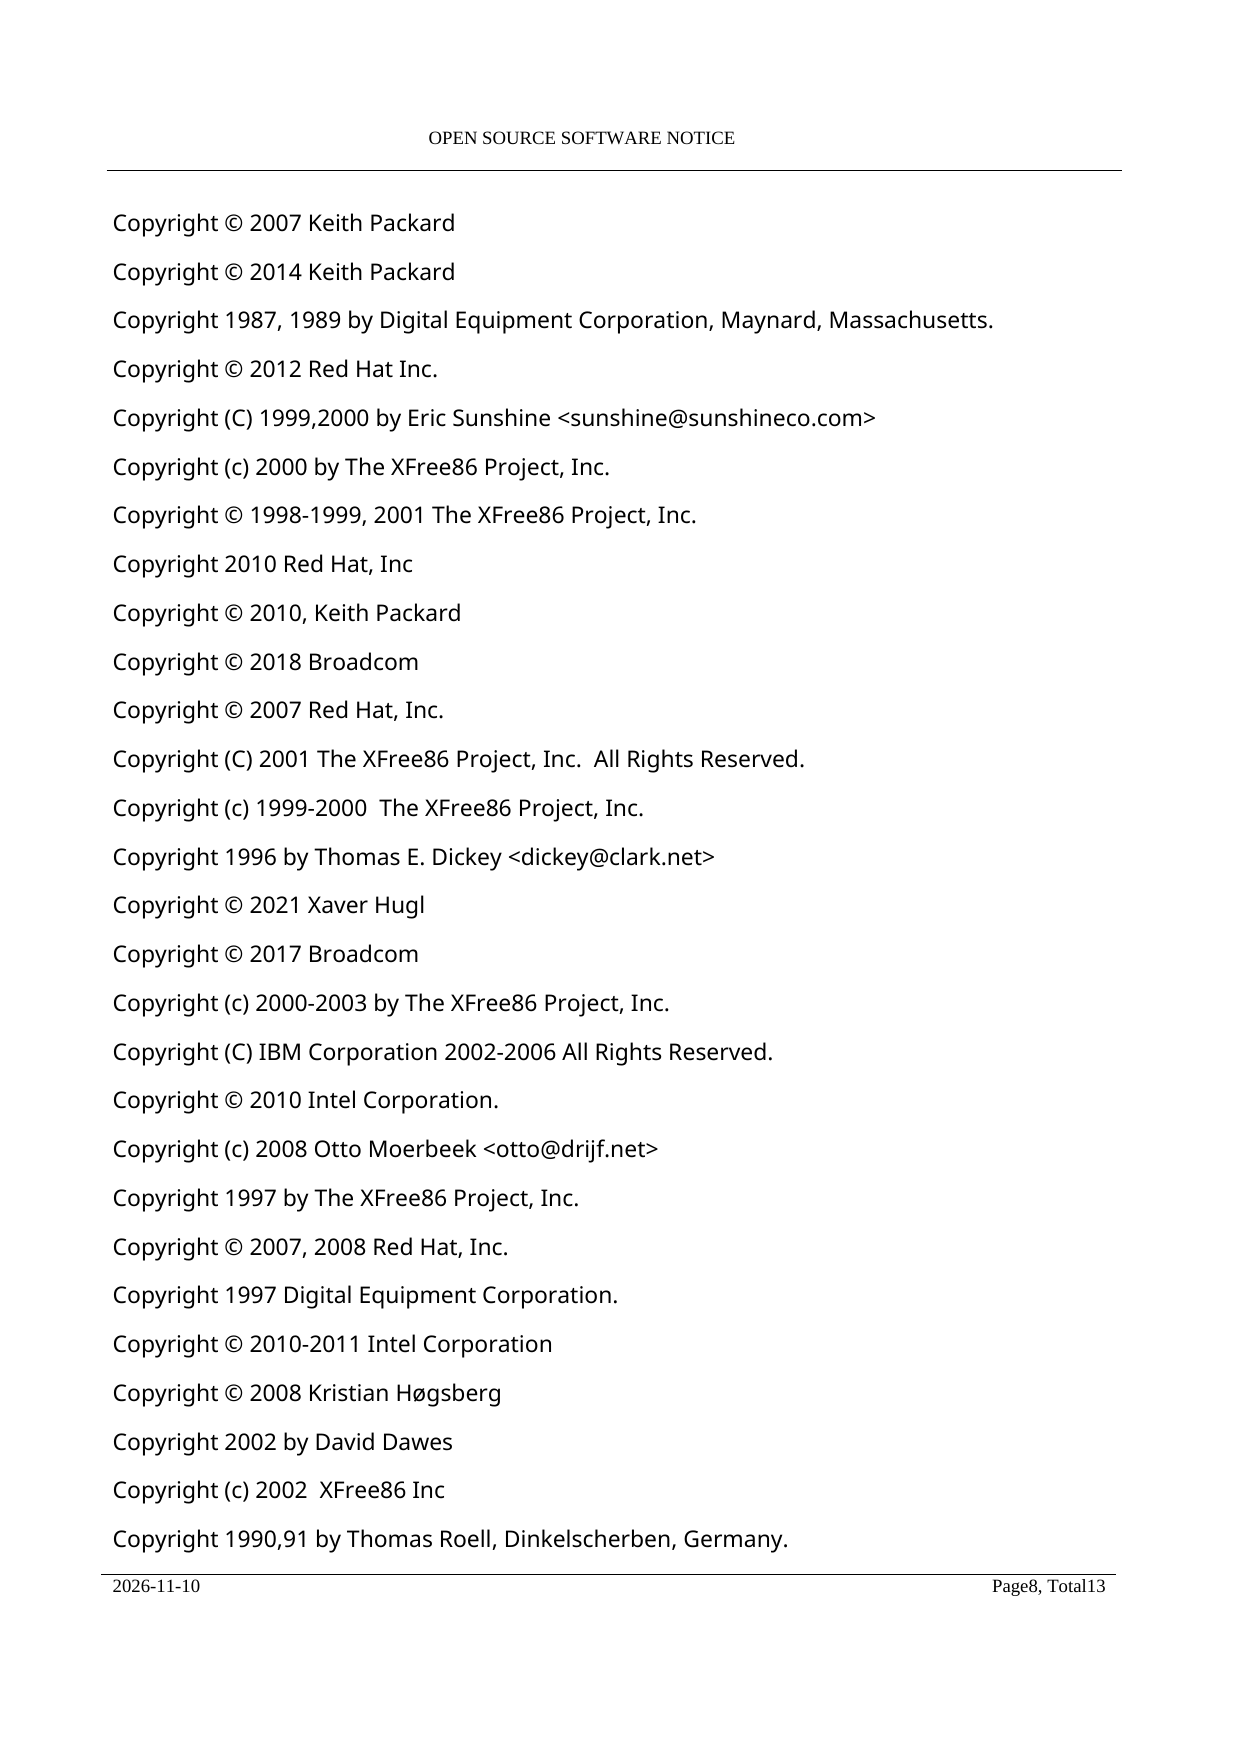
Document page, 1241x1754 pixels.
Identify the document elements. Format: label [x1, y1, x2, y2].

text [112, 206, 1128, 1555]
